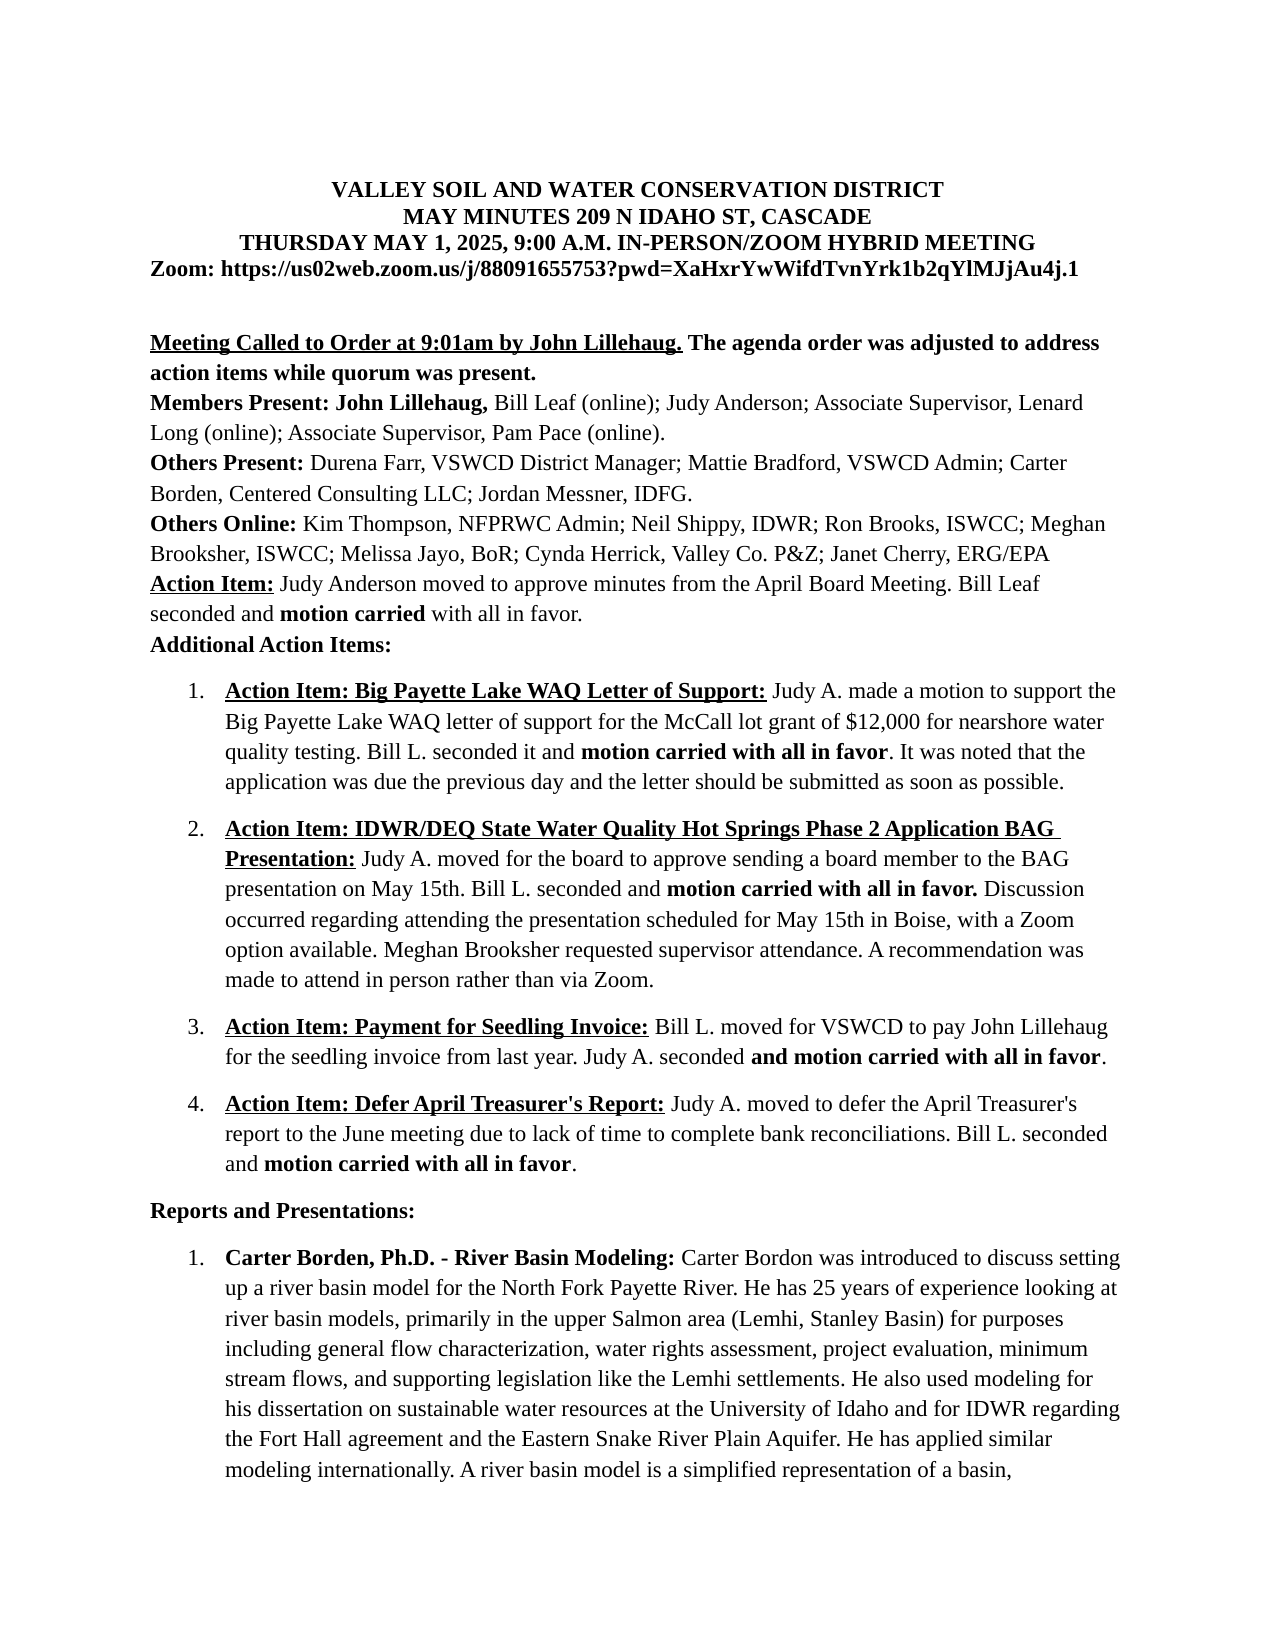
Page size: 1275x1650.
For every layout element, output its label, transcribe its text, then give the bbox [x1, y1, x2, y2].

list Action Item: Defer April Treasurer's Report: Judy A. moved to defer the April Treasurer's report to the June meeting due to lack of time to complete bank reconciliations. Bill L. seconded and motion carried with all in favor. [187, 1090, 1125, 1177]
text THURSDAY MAY 1, 2025, 9:00 A.M. IN-PERSON/ZOOM HYBRID MEETING [150, 229, 1125, 255]
text Action Item: Judy Anderson moved to approve minutes from the April Board Meeting. Bill Leaf seconded and motion carried with all in favor. [150, 570, 1125, 627]
text MAY MINUTES 209 N IDAHO ST, CASCADE [150, 203, 1125, 229]
text Reports and Presentations: [150, 1197, 1125, 1224]
list Action Item: Big Payette Lake WAQ Letter of Support: Judy A. made a motion to support the Big Payette Lake WAQ letter of support for the McCall lot grant of $12,000 for nearshore water quality testing. Bill L. seconded it and motion carried with all in favor. It was noted that the application was due the previous day and the letter should be submitted as soon as possible. [187, 678, 1125, 794]
text Additional Action Items: [150, 631, 1125, 657]
text VALLEY SOIL AND WATER CONSERVATION DISTRICT [150, 176, 1125, 203]
text Others Online: Kim Thompson, NFPRWC Admin; Neil Shippy, IDWR; Ron Brooks, ISWCC; Meghan Brooksher, ISWCC; Melissa Jayo, BoR; Cynda Herrick, Valley Co. P&Z; Janet Cherry, ERG/EPA [150, 510, 1125, 566]
text Meeting Called to Order at 9:01am by John Lillehaug. The agenda order was adjusted to address action items while quorum was present. [150, 329, 1125, 385]
text Others Present: Durena Farr, VSWCD District Manager; Mattie Bradford, VSWCD Admin; Carter Borden, Centered Consulting LLC; Jordan Messner, IDFG. [150, 449, 1125, 506]
list Action Item: IDWR/DEQ State Water Quality Hot Springs Phase 2 Application BAG Presentation: Judy A. moved for the board to approve sending a board member to the BAG presentation on May 15th. Bill L. seconded and motion carried with all in favor. Discussion occurred regarding attending the presentation scheduled for May 15th in Boise, with a Zoom option available. Meghan Brooksher requested supervisor attendance. A recommendation was made to attend in person rather than via Zoom. [187, 815, 1125, 992]
list Action Item: Payment for Seedling Invoice: Bill L. moved for VSWCD to pay John Lillehaug for the seedling invoice from last year. Judy A. seconded and motion carried with all in favor. [187, 1013, 1125, 1069]
text Members Present: John Lillehaug, Bill Leaf (online); Judy Anderson; Associate Supervisor, Lenard Long (online); Associate Supervisor, Pam Pace (online). [150, 389, 1125, 446]
text Zoom: https://us02web.zoom.us/j/88091655753?pwd=XaHxrYwWifdTvnYrk1b2qYlMJjAu4j.1 [150, 255, 1125, 282]
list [187, 1244, 1125, 1482]
